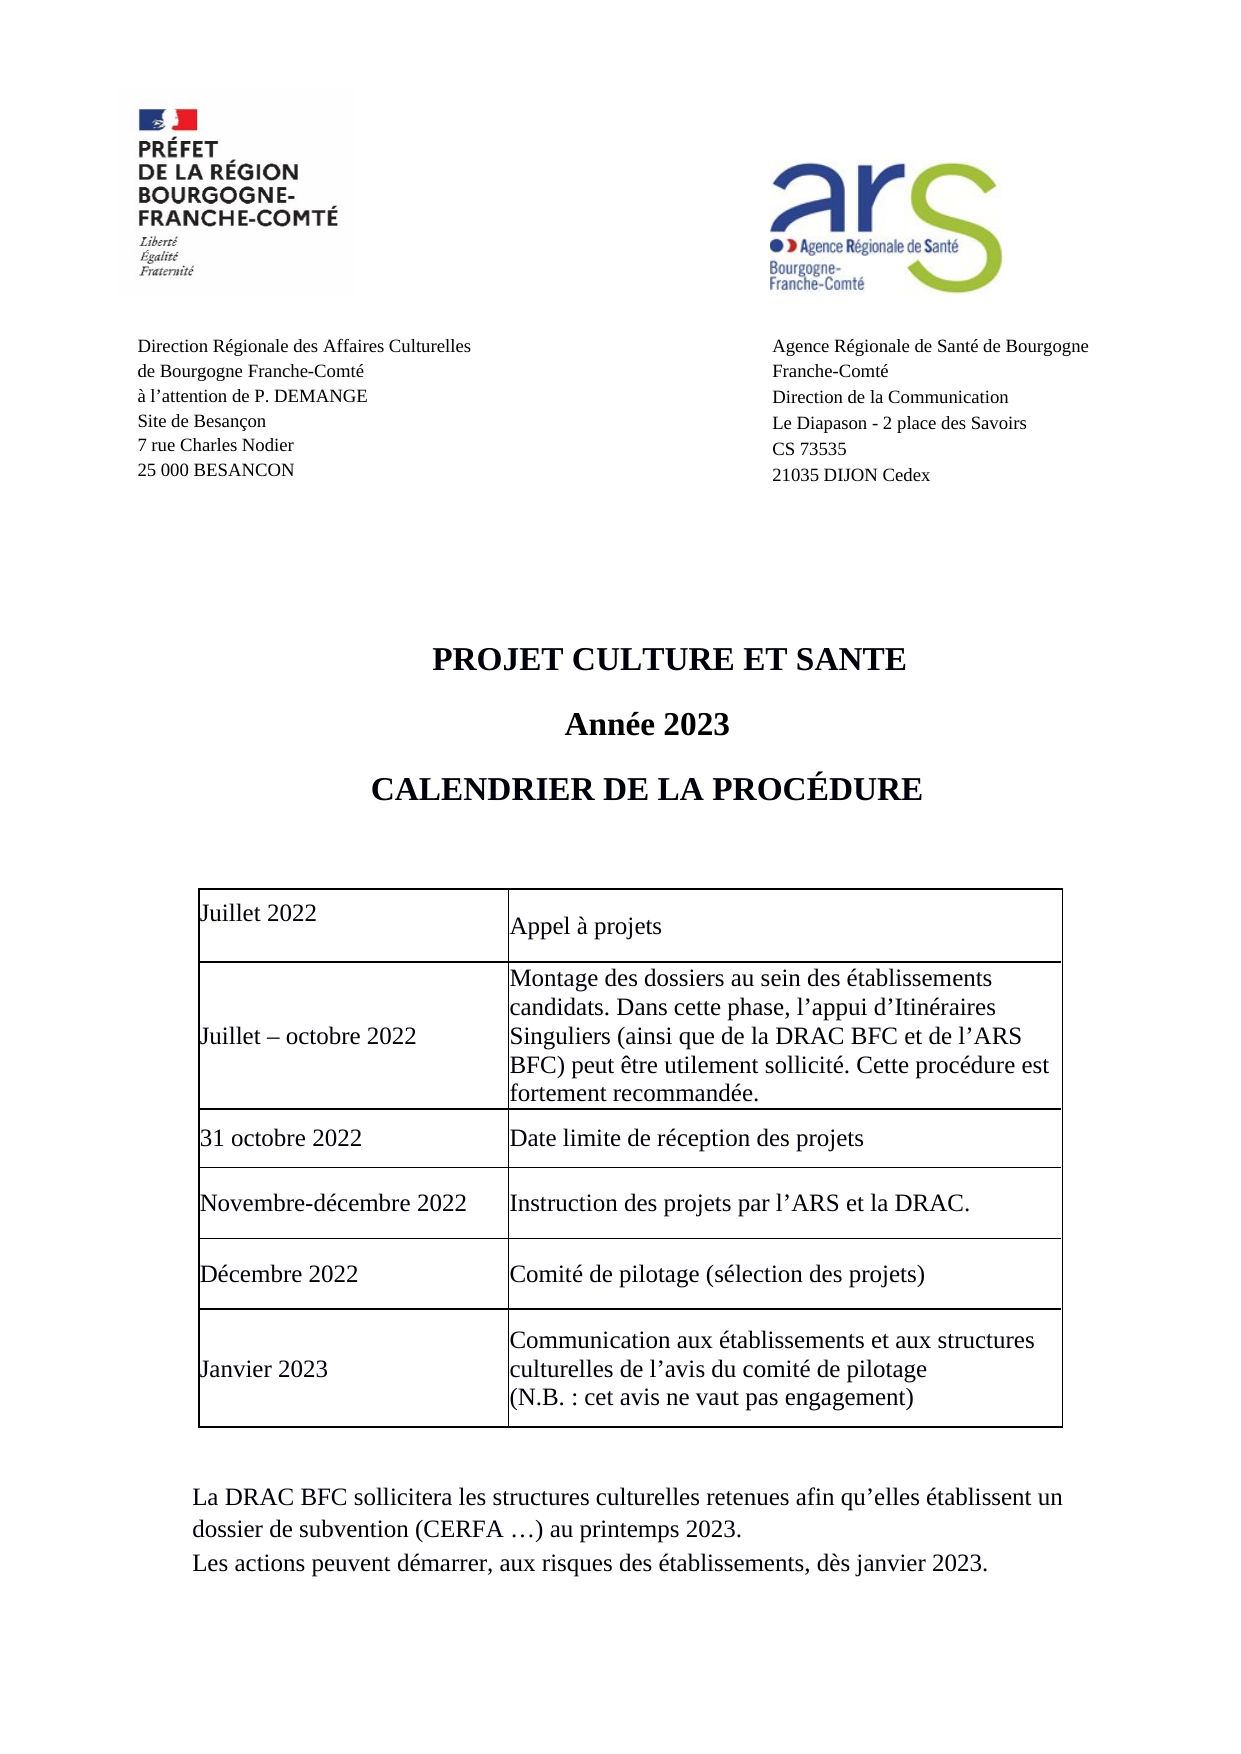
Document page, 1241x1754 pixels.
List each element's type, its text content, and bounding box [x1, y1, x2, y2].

subtitle CALENDRIER DE LA PROCÉDURE [118, 769, 1176, 807]
table_cell Novembre-décembre 2022 [200, 1168, 508, 1238]
picture [118, 88, 358, 296]
table_cell Janvier 2023 [200, 1310, 508, 1426]
text dossier de subvention (CERFA …) au printemps 2023. [118, 1514, 1176, 1543]
subtitle PROJET CULTURE ET SANTE [118, 551, 1176, 678]
table_cell Juillet – octobre 2022 [200, 963, 508, 1108]
table_cell 31 octobre 2022 [200, 1110, 508, 1166]
table_cell Montage des dossiers au sein des établissements candidats. Dans cette phase, l’appui d’Itinéraires Singuliers (ainsi que de la DRAC BFC et de l’ARS BFC) peut être utilement sollicité. Cette procédure est fortement recommandée. [509, 961, 1062, 1108]
table_cell Date limite de réception des projets [509, 1108, 1062, 1166]
text Les actions peuvent démarrer, aux risques des établissements, dès janvier 2023. [118, 1548, 1176, 1576]
table_cell Communication aux établissements et aux structures culturelles de l’avis du comité de pilotage (N.B. : cet avis ne vaut pas engagement) [509, 1308, 1062, 1426]
table_cell Instruction des projets par l’ARS et la DRAC. [509, 1166, 1062, 1238]
picture [769, 159, 1003, 296]
table_cell Décembre 2022 [200, 1239, 508, 1308]
table_header Appel à projets [509, 890, 1062, 961]
subtitle Année 2023 [118, 704, 1176, 742]
table_cell Comité de pilotage (sélection des projets) [509, 1238, 1062, 1308]
table_header Juillet 2022 [200, 890, 508, 961]
text La DRAC BFC sollicitera les structures culturelles retenues afin qu’elles établissent un [118, 1482, 1176, 1510]
